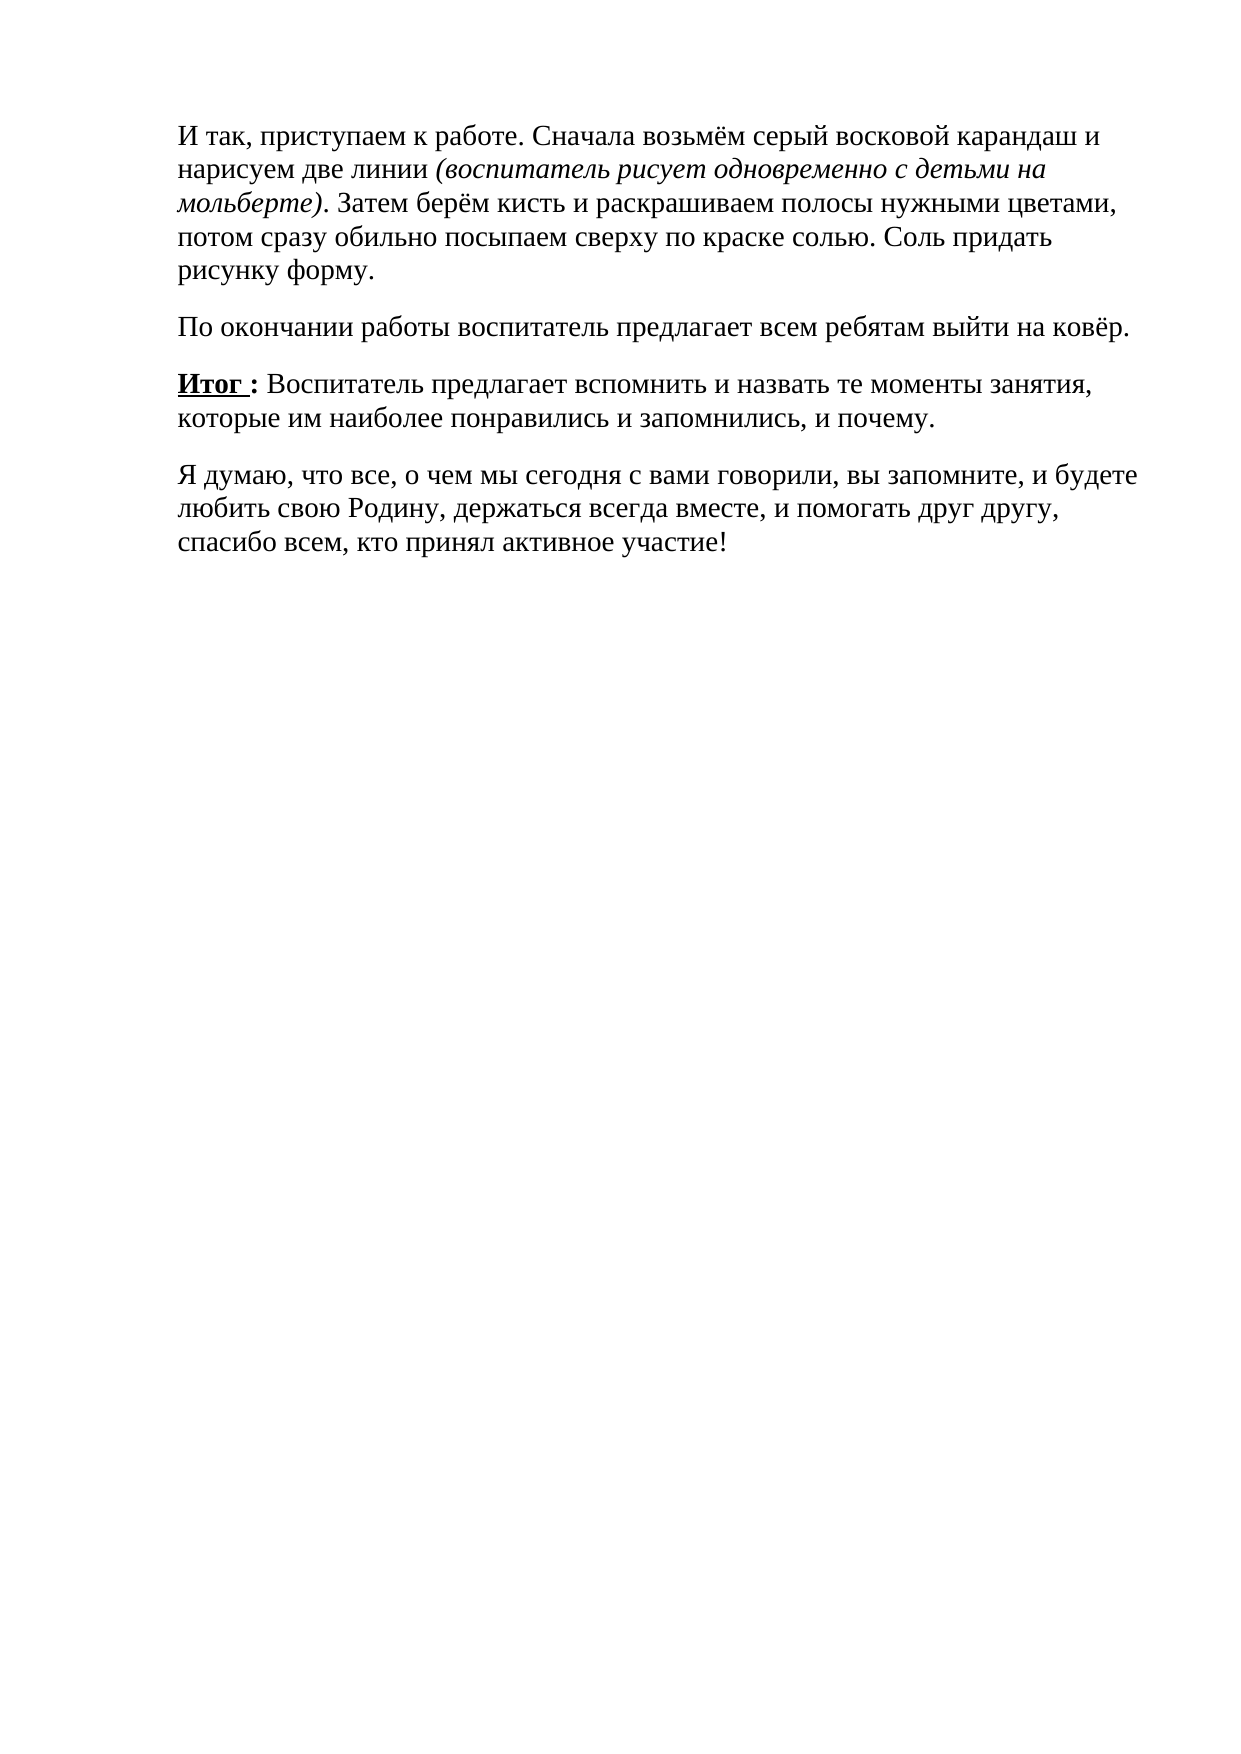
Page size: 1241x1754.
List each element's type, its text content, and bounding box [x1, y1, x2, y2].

text И так, приступаем к работе. Сначала возьмём серый восковой карандаш и нарисуем две линии (воспитатель рисует одновременно с детьми на мольберте). Затем берём кисть и раскрашиваем полосы нужными цветами, потом сразу обильно посыпаем сверху по краске солью. Соль придать рисунку форму. [177, 118, 1152, 286]
text По окончании работы воспитатель предлагает всем ребятам выйти на ковёр. [177, 309, 1152, 343]
text Я думаю, что все, о чем мы сегодня с вами говорили, вы запомните, и будете любить свою Родину, держаться всегда вместе, и помогать друг другу, спасибо всем, кто принял активное участие! [177, 457, 1152, 557]
text Итог : Воспитатель предлагает вспомнить и назвать те моменты занятия, которые им наиболее понравились и запомнились, и почему. [177, 366, 1152, 433]
